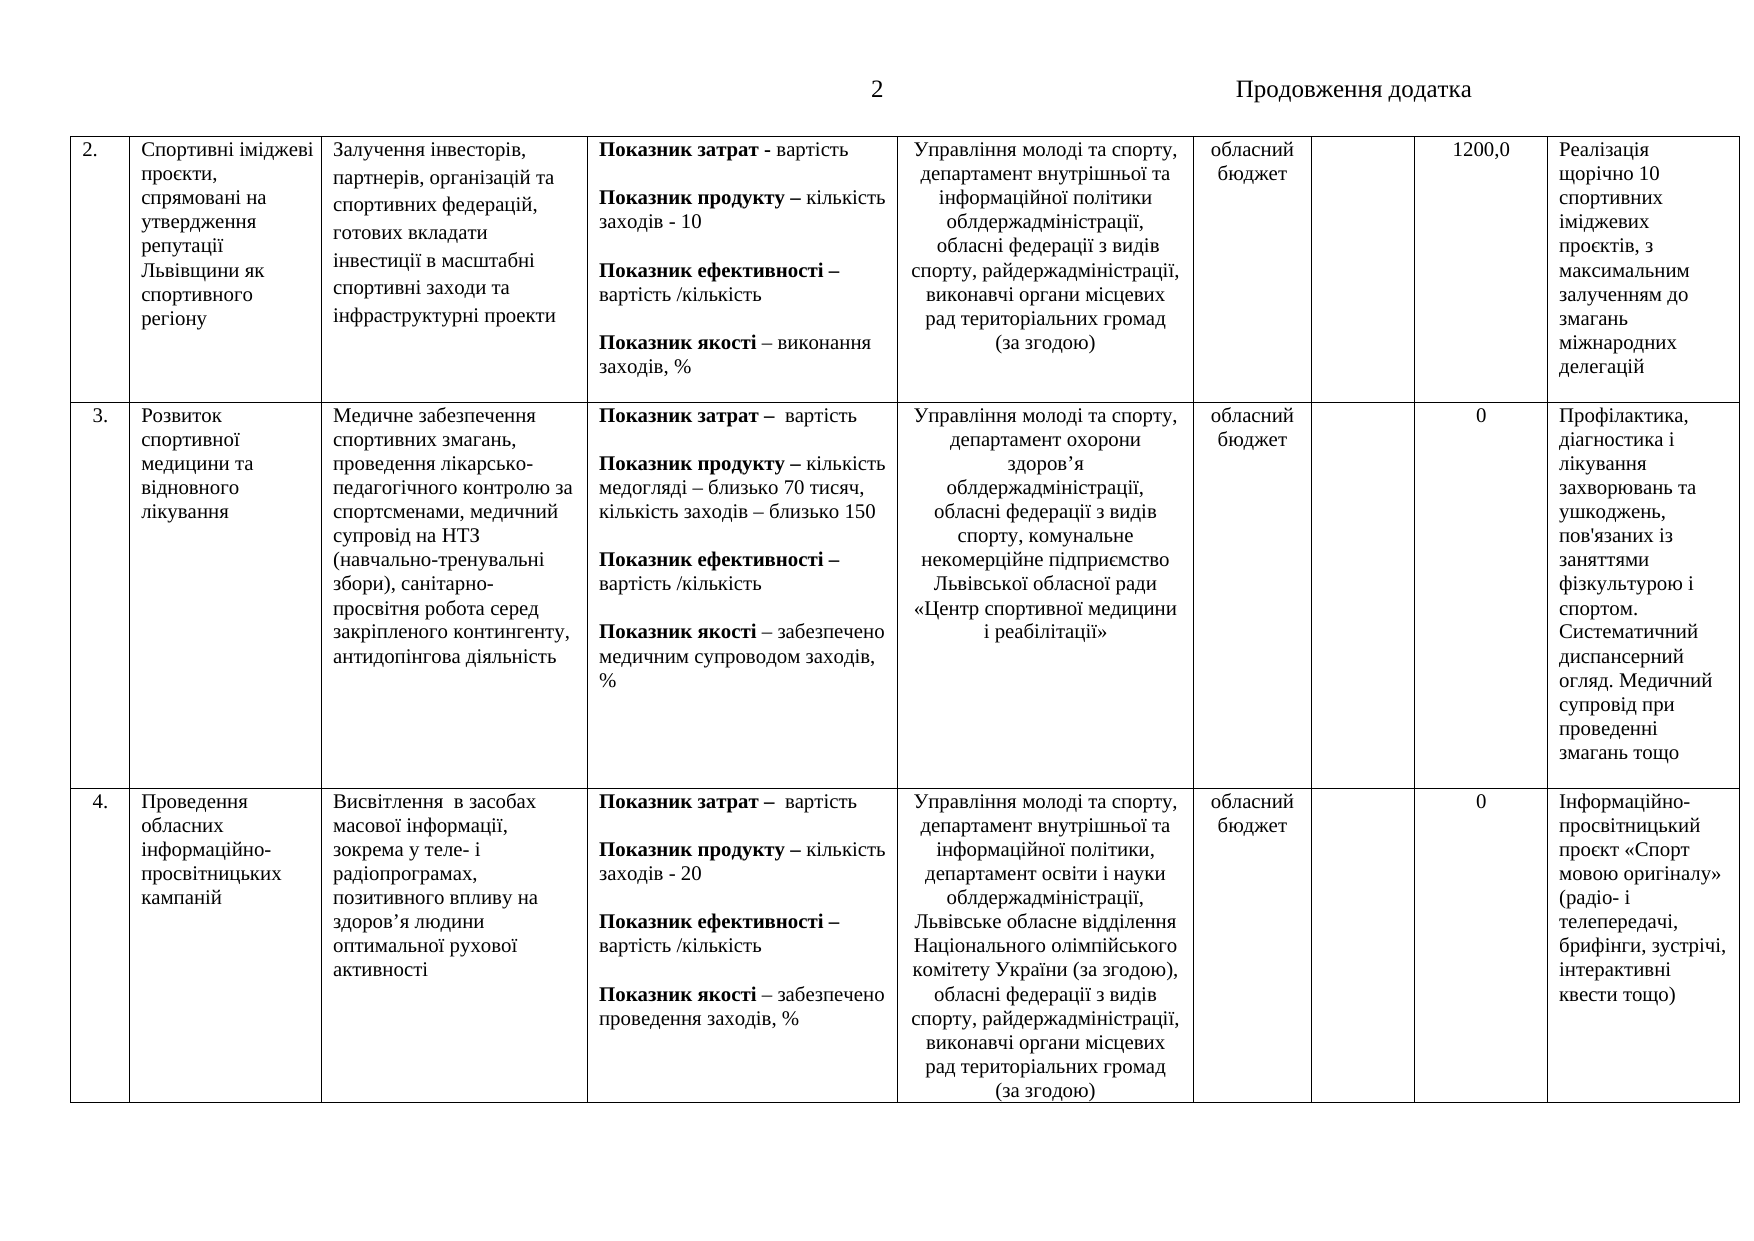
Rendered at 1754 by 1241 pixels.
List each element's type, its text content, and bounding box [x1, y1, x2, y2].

table_cell 1200,0 [1415, 137, 1547, 402]
table_cell 4. [71, 789, 129, 1102]
table_cell Проведення обласних інформаційно-просвітницьких кампаній [130, 789, 321, 1102]
table_cell 3. [71, 403, 129, 788]
table_cell Реалізація щорічно 10 спортивних іміджевих проєктів, з максимальним залученням до змагань міжнародних делегацій [1548, 137, 1739, 402]
table_cell обласний бюджет [1194, 789, 1311, 1102]
table_cell [1312, 789, 1414, 1102]
table_cell Показник затрат – вартість Показник продукту – кількість медогляді – близько 70 тисяч, кількість заходів – близько 150 Показник ефективності – вартість /кількість Показник якості – забезпечено медичним супроводом заходів, % [588, 403, 897, 788]
table_cell [1312, 403, 1414, 788]
table_cell Управління молоді та спорту, департамент охорони здоров’я облдержадміністрації, обласні федерації з видів спорту, комунальне некомерційне підприємство Львівської обласної ради «Центр спортивної медицини і реабілітації» [898, 403, 1193, 788]
table_cell Медичне забезпечення спортивних змагань, проведення лікарсько-педагогічного контролю за спортсменами, медичний супровід на НТЗ (навчально-тренувальні збори), санітарно-просвітня робота серед закріпленого контингенту, антидопінгова діяльність [322, 403, 587, 788]
table_cell Висвітлення в засобах масової інформації, зокрема у теле- і радіопрограмах, позитивного впливу на здоров’я людини оптимальної рухової активності [322, 789, 587, 1102]
table_cell Спортивні іміджеві проєкти, спрямовані на утвердження репутації Львівщини як спортивного регіону [130, 137, 321, 402]
table_cell Показник затрат – вартість Показник продукту – кількість заходів - 20 Показник ефективності – вартість /кількість Показник якості – забезпечено проведення заходів, % [588, 789, 897, 1102]
table_cell [1312, 137, 1414, 402]
table_cell 2. [71, 137, 129, 402]
table_cell Управління молоді та спорту, департамент внутрішньої та інформаційної політики облдержадміністрації, обласні федерації з видів спорту, райдержадміністрації, виконавчі органи місцевих рад територіальних громад (за згодою) [898, 137, 1193, 402]
table_cell Управління молоді та спорту, департамент внутрішньої та інформаційної політики, департамент освіти і науки облдержадміністрації, Львівське обласне відділення Національного олімпійського комітету України (за згодою), обласні федерації з видів спорту, райдержадміністрації, виконавчі органи місцевих рад територіальних громад (за згодою) [898, 789, 1193, 1102]
table_cell 0 [1415, 789, 1547, 1102]
table_cell Показник затрат - вартість Показник продукту – кількість заходів - 10 Показник ефективності – вартість /кількість Показник якості – виконання заходів, % [588, 137, 897, 402]
table_cell обласний бюджет [1194, 137, 1311, 402]
table_cell Залучення інвесторів, партнерів, організацій та спортивних федерацій, готових вкладати інвестиції в масштабні спортивні заходи та інфраструктурні проекти [322, 137, 587, 402]
table_cell обласний бюджет [1194, 403, 1311, 788]
table_cell 0 [1415, 403, 1547, 788]
table_cell Інформаційно-просвітницький проєкт «Спорт мовою оригіналу» (радіо- і телепередачі, брифінги, зустрічі, інтерактивні квести тощо) [1548, 789, 1739, 1102]
table_cell Розвиток спортивної медицини та відновного лікування [130, 403, 321, 788]
table_cell Профілактика, діагностика i лікування захворювань та ушкоджень, пов'язаних iз заняттями фізкультурою i спортом. Систематичний диспансерний огляд. Медичний супровід при проведенні змагань тощо [1548, 403, 1739, 788]
